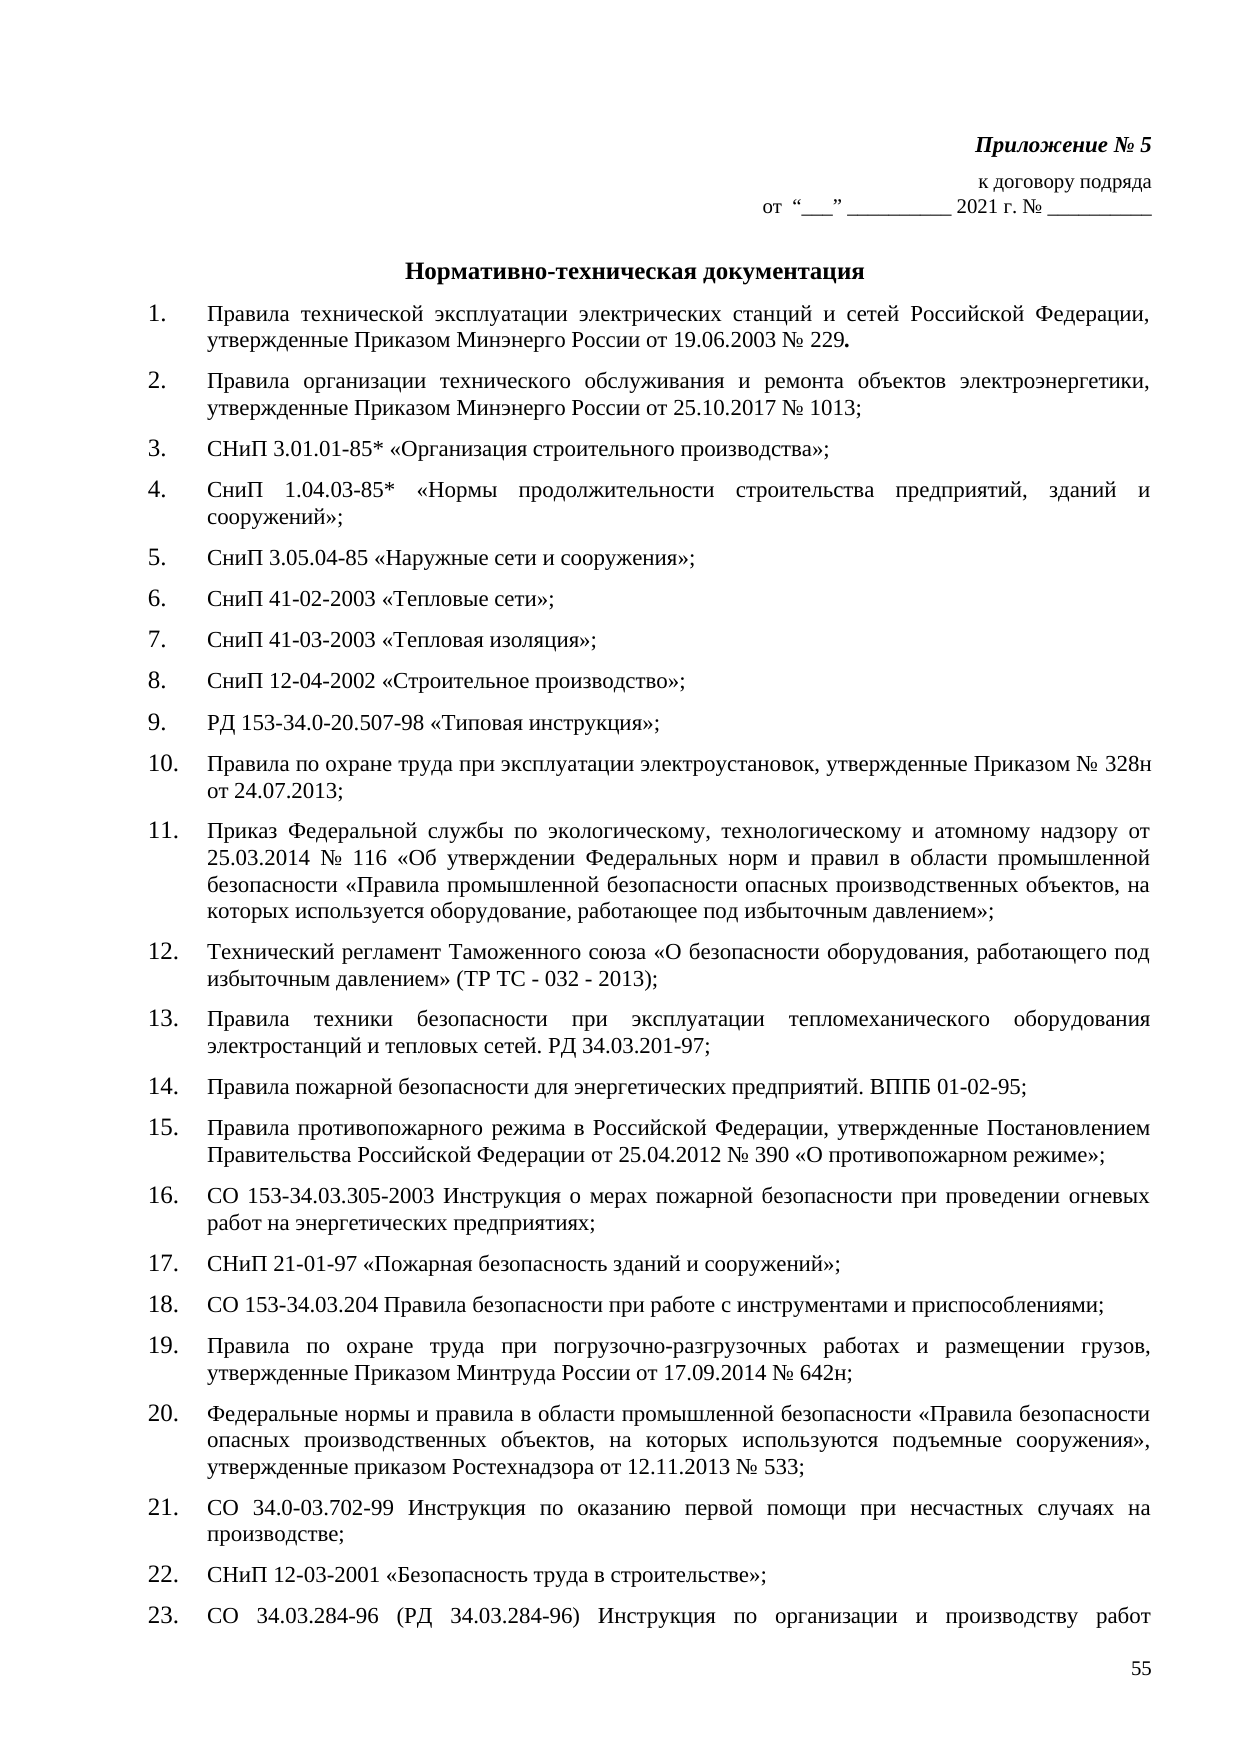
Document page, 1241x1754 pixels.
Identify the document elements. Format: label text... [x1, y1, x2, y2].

list СниП 41-03-2003 «Тепловая изоляция»; [148, 624, 1152, 653]
list Правила по охране труда при эксплуатации электроустановок, утвержденные Приказом № 328н от 24.07.2013; [148, 748, 1152, 803]
text от “___” __________ 2021 г. № __________ [118, 193, 1152, 218]
list Правила организации технического обслуживания и ремонта объектов электроэнергетики, утвержденные Приказом Минэнерго России от 25.10.2017 № 1013; [148, 365, 1152, 420]
list Технический регламент Таможенного союза «О безопасности оборудования, работающего под избыточным давлением» (ТР ТС - 032 - 2013); [148, 936, 1152, 991]
list СниП 41-02-2003 «Тепловые сети»; [148, 583, 1152, 612]
list Правила пожарной безопасности для энергетических предприятий. ВППБ 01-02-95; [148, 1071, 1152, 1100]
list Приказ Федеральной службы по экологическому, технологическому и атомному надзору от 25.03.2014 № 116 «Об утверждении Федеральных норм и правил в области промышленной безопасности «Правила промышленной безопасности опасных производственных объектов, на которых используется оборудование, работающее под избыточным давлением»; [148, 816, 1152, 923]
list СниП 3.05.04-85 «Наружные сети и сооружения»; [148, 542, 1152, 571]
list Федеральные нормы и правила в области промышленной безопасности «Правила безопасности опасных производственных объектов, на которых используются подъемные сооружения», утвержденные приказом Ростехнадзора от 12.11.2013 № 533; [148, 1398, 1152, 1479]
list Нормативно-техническая документация [118, 230, 1152, 285]
list СНиП 12-03-2001 «Безопасность труда в строительстве»; [148, 1559, 1152, 1588]
list Правила техники безопасности при эксплуатации тепломеханического оборудования электростанций и тепловых сетей. РД 34.03.201-97; [148, 1003, 1152, 1059]
list СНиП 3.01.01-85* «Организация строительного производства»; [148, 433, 1152, 462]
list Приложение № 5 [118, 131, 1152, 157]
text к договору подряда [118, 169, 1152, 193]
list РД 153-34.0-20.507-98 «Типовая инструкция»; [148, 707, 1152, 736]
list СНиП 21-01-97 «Пожарная безопасность зданий и сооружений»; [148, 1248, 1152, 1276]
list СниП 1.04.03-85* «Нормы продолжительности строительства предприятий, зданий и сооружений»; [148, 474, 1152, 529]
list Правила противопожарного режима в Российской Федерации, утвержденные Постановлением Правительства Российской Федерации от 25.04.2012 № 390 «О противопожарном режиме»; [148, 1112, 1152, 1167]
list СО 153-34.03.204 Правила безопасности при работе с инструментами и приспособлениями; [148, 1289, 1152, 1318]
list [148, 1601, 1152, 1629]
list СО 153-34.03.305-2003 Инструкция о мерах пожарной безопасности при проведении огневых работ на энергетических предприятиях; [148, 1180, 1152, 1235]
list Правила технической эксплуатации электрических станций и сетей Российской Федерации, утвержденные Приказом Минэнерго России от 19.06.2003 № 229. [148, 298, 1152, 353]
list СО 34.0-03.702-99 Инструкция по оказанию первой помощи при несчастных случаях на производстве; [148, 1492, 1152, 1547]
list СниП 12-04-2002 «Строительное производство»; [148, 666, 1152, 694]
list Правила по охране труда при погрузочно-разгрузочных работах и размещении грузов, утвержденные Приказом Минтруда России от 17.09.2014 № 642н; [148, 1330, 1152, 1385]
